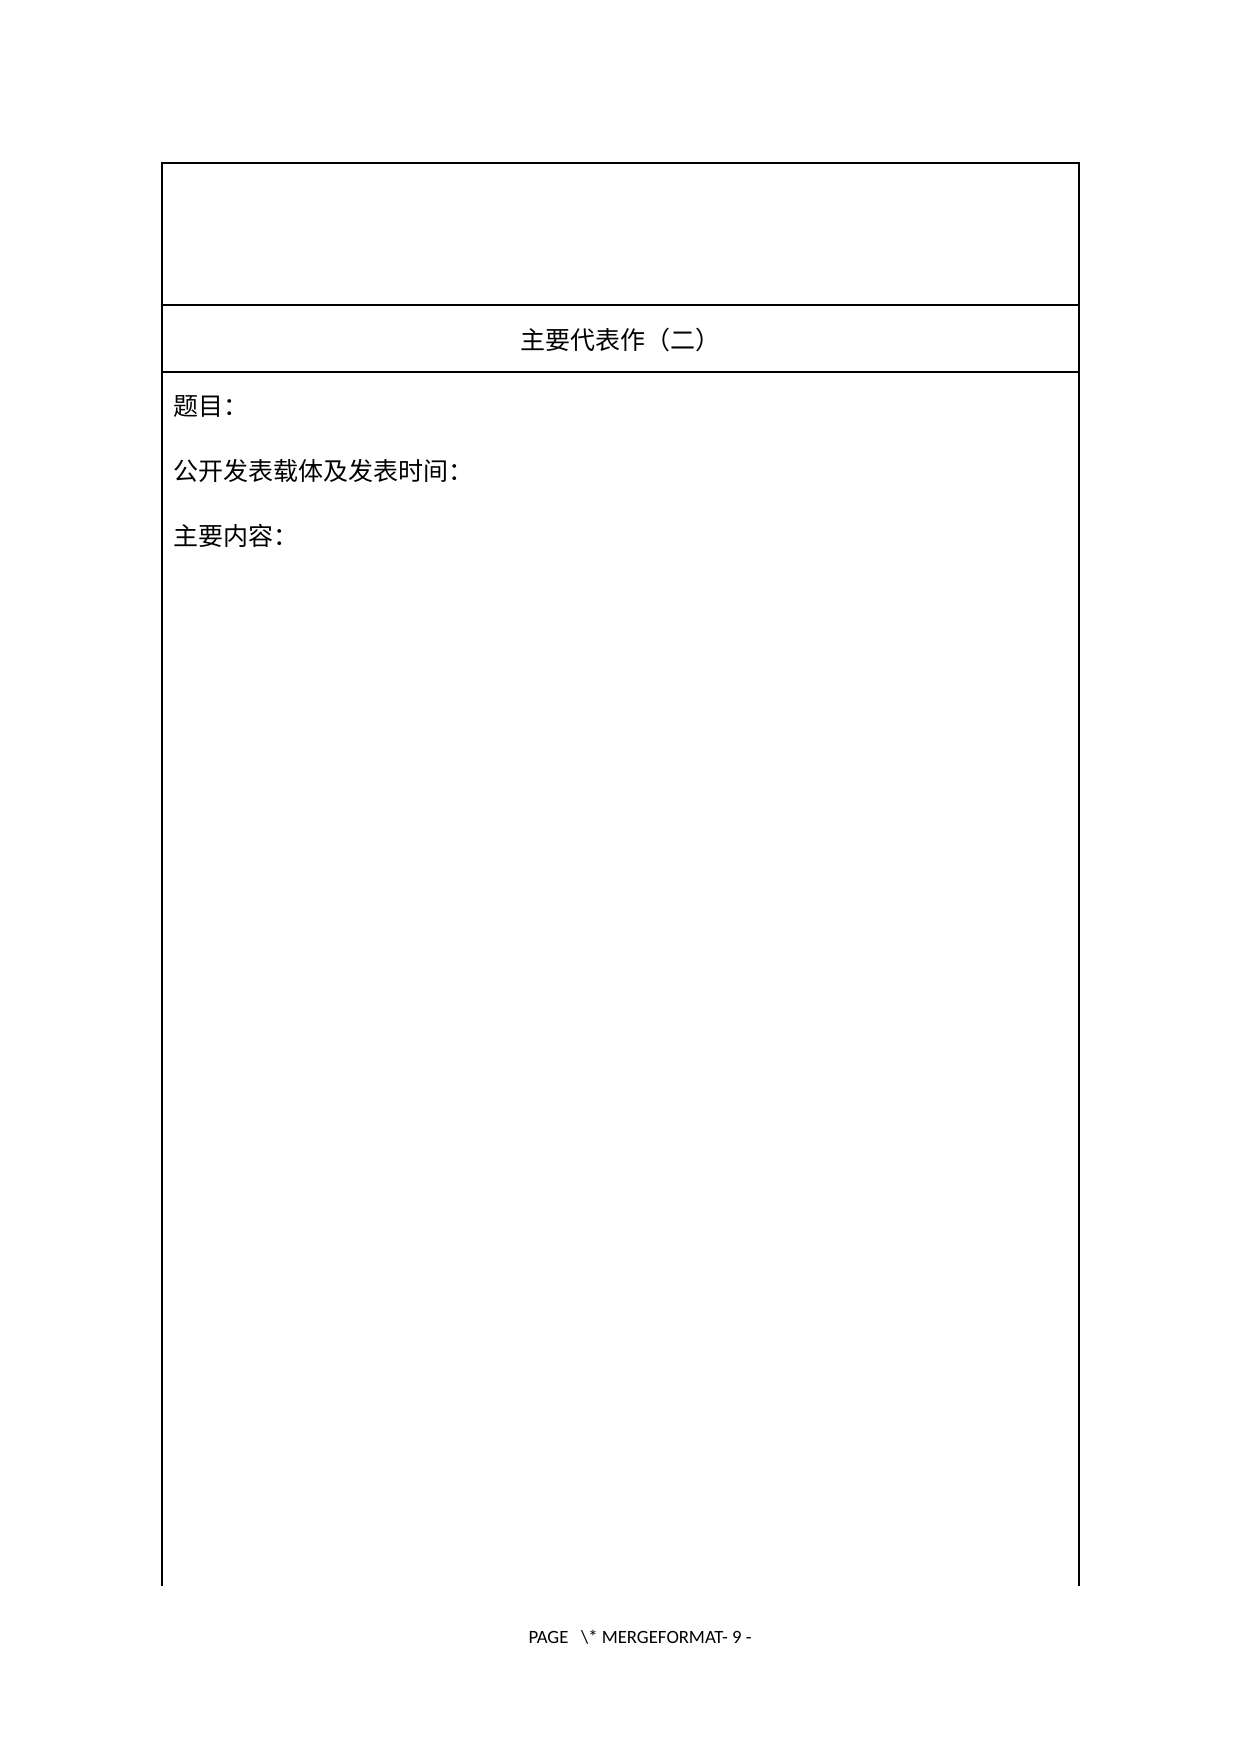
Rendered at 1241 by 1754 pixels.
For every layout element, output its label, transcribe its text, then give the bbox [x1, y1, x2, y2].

table_cell 题目： 公开发表载体及发表时间： 主要内容： [163, 373, 1078, 1586]
table_cell 主要代表作（二） [163, 306, 1078, 371]
table_cell [163, 164, 1078, 304]
